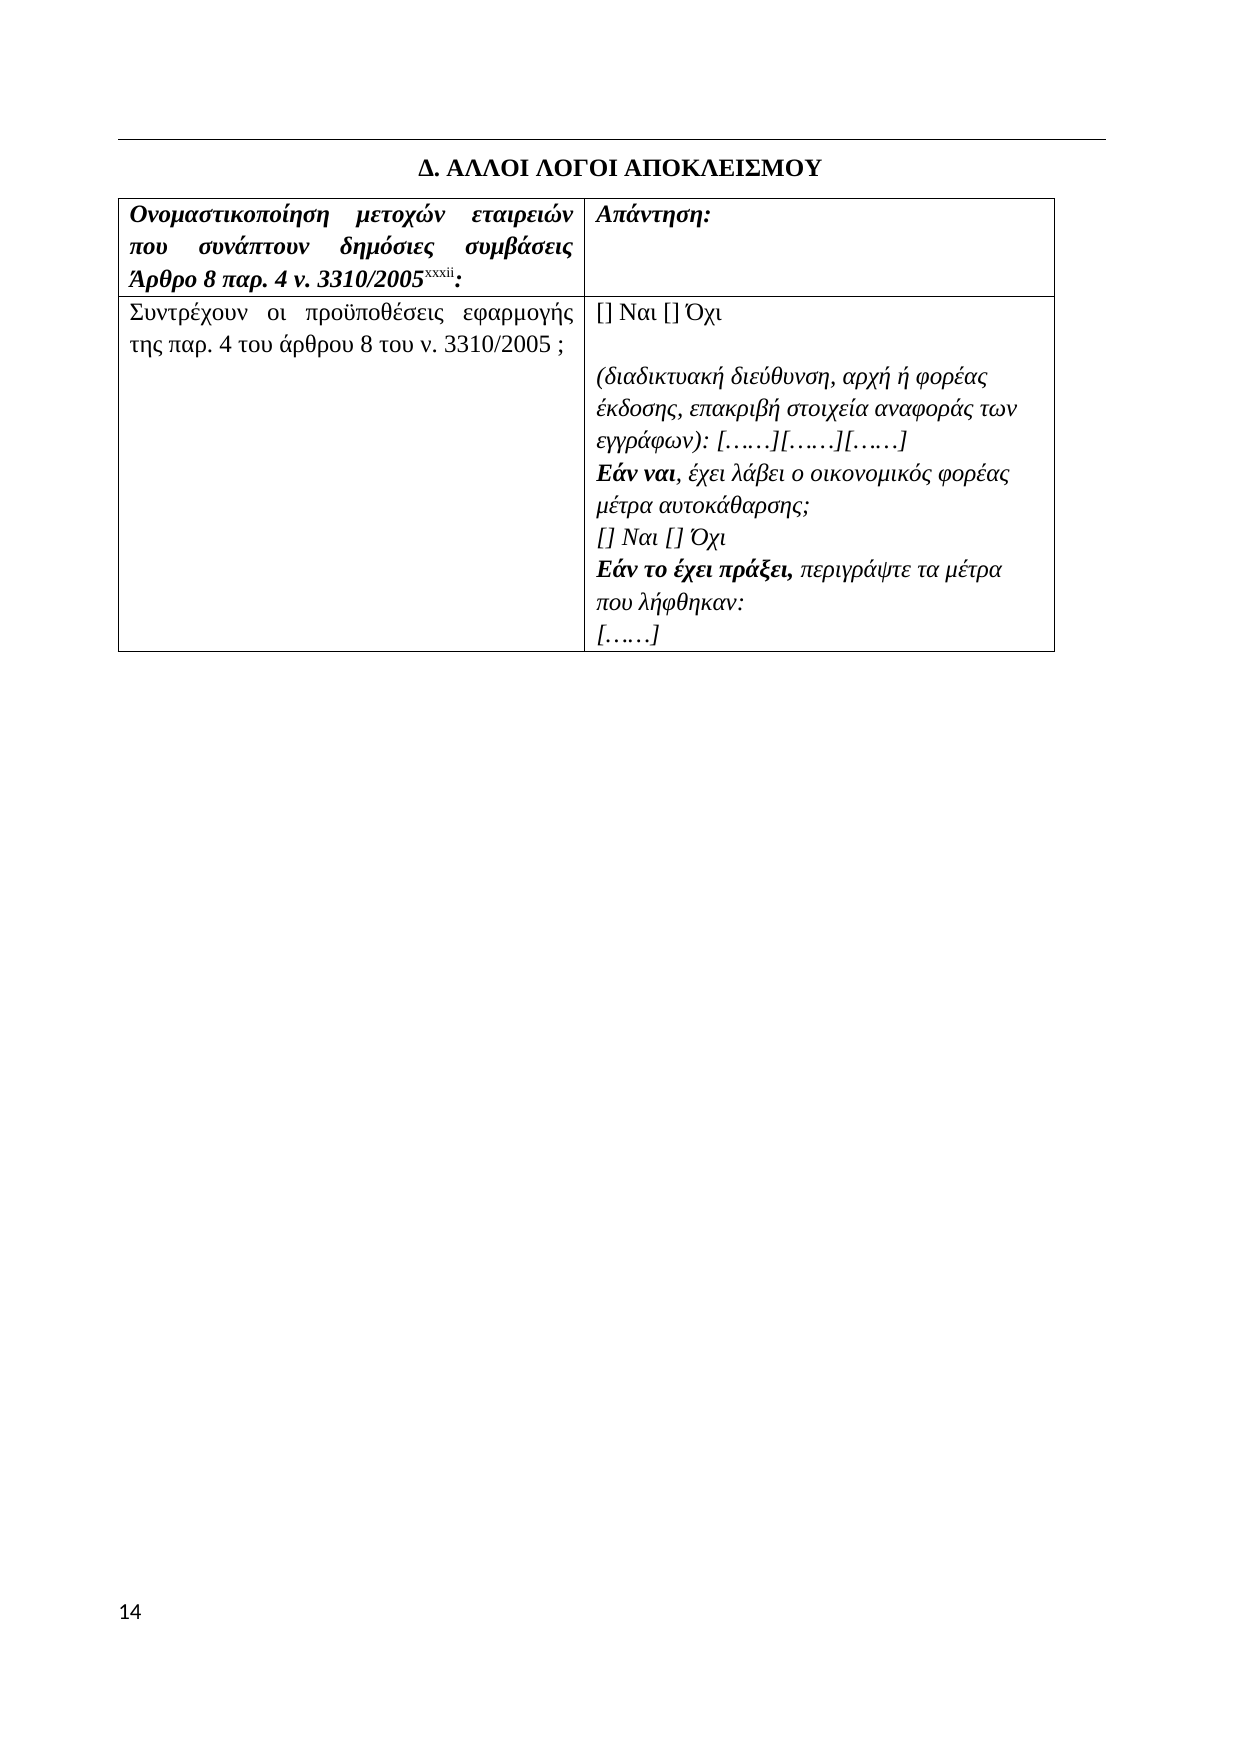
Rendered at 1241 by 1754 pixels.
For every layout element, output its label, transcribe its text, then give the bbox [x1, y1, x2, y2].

table_cell Συντρέχουν οι προϋποθέσεις εφαρμογής της παρ. 4 του άρθρου 8 του ν. 3310/2005 ; [119, 297, 584, 651]
table_header Ονομαστικοποίηση μετοχών εταιρειών που συνάπτουν δημόσιες συμβάσεις Άρθρο 8 παρ. 4 ν. 3310/2005: [119, 199, 584, 296]
text Δ. ΑΛΛΟΙ ΛΟΓΟΙ ΑΠΟΚΛΕΙΣΜΟΥ [118, 153, 1122, 182]
table_cell [] Ναι [] Όχι (διαδικτυακή διεύθυνση, αρχή ή φορέας έκδοσης, επακριβή στοιχεία αναφοράς των εγγράφων): [……][……][……] Εάν ναι, έχει λάβει ο οικονομικός φορέας μέτρα αυτοκάθαρσης; [] Ναι [] Όχι Εάν το έχει πράξει, περιγράψτε τα μέτρα που λήφθηκαν: [……] [585, 297, 1054, 651]
table_header Απάντηση: [585, 199, 1054, 296]
